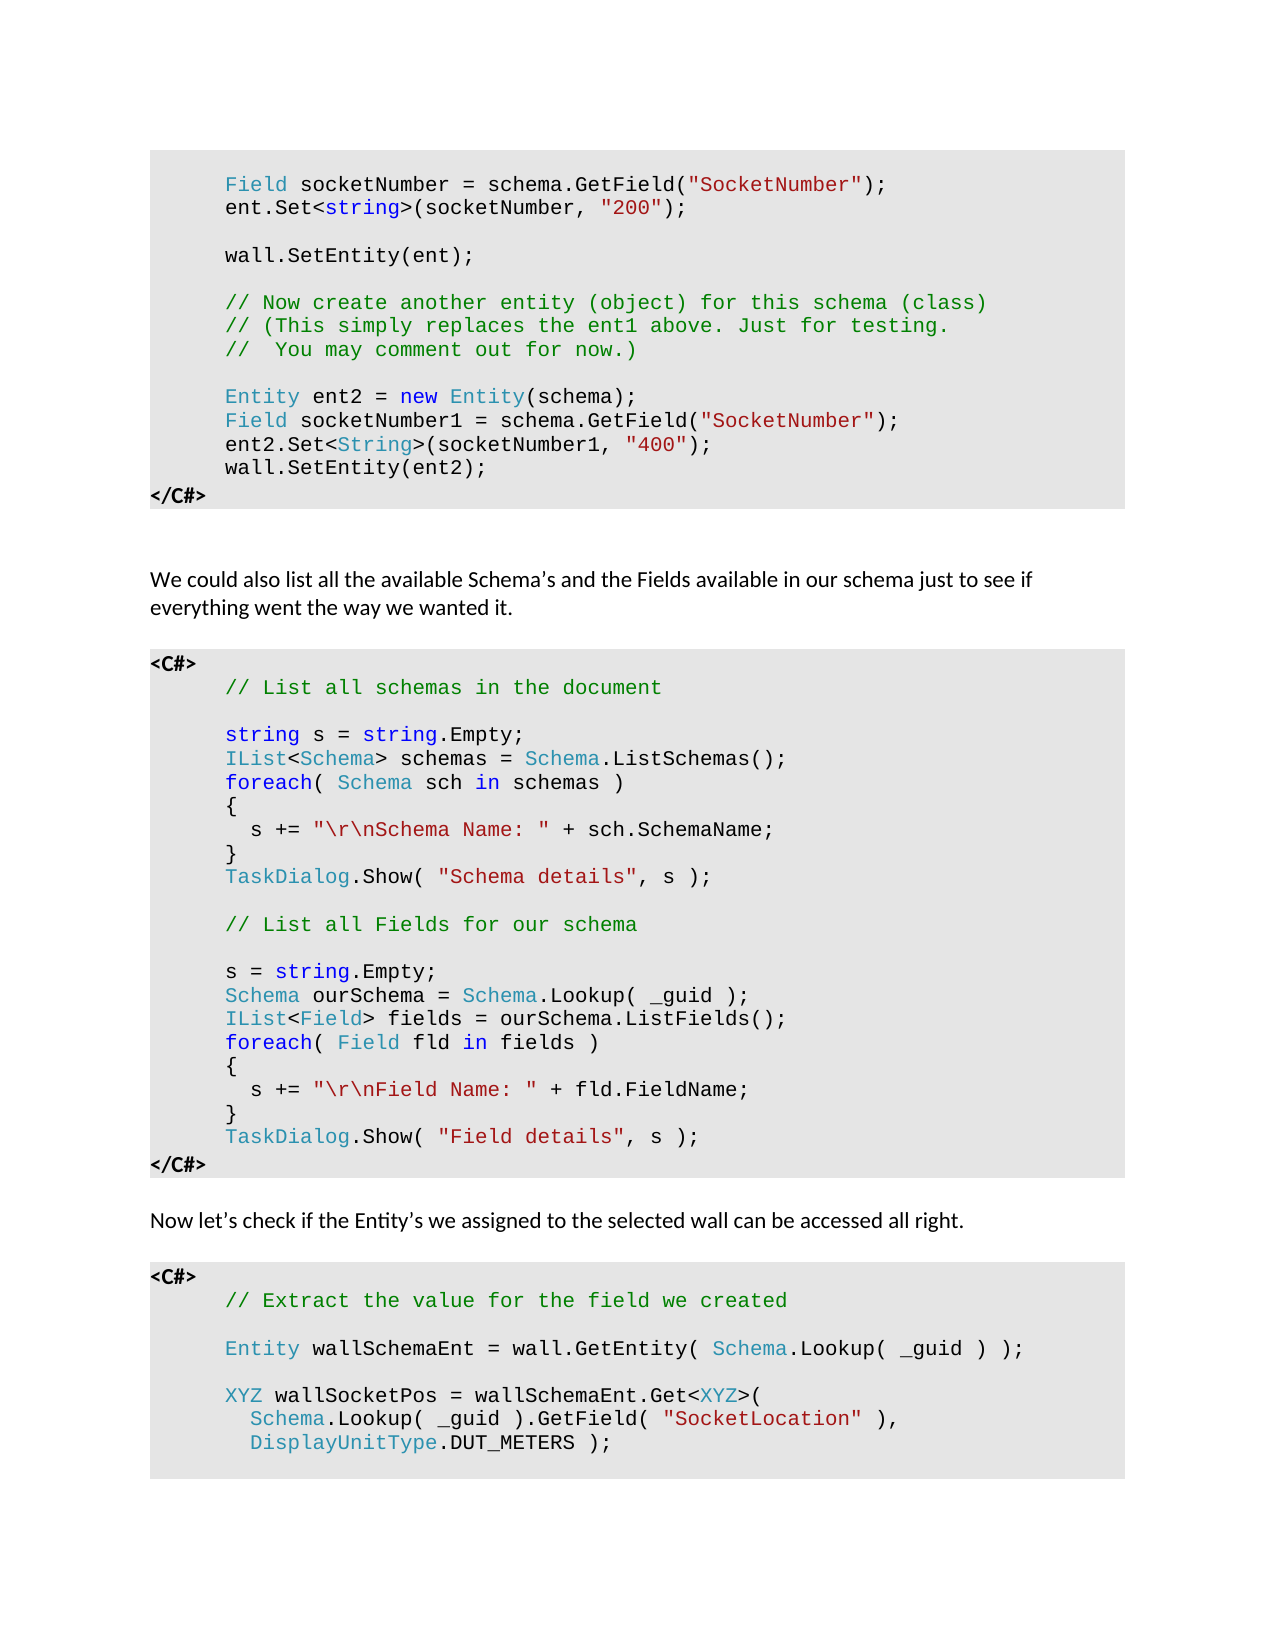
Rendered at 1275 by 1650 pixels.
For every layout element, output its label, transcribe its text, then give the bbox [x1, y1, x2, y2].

text Field socketNumber = schema.GetField("SocketNumber"); [150, 174, 1125, 197]
text wall.SetEntity(ent2); [150, 457, 1125, 481]
text ent.Set<string>(socketNumber, "200"); [150, 197, 1125, 221]
text // You may comment out for now.) [150, 339, 1125, 363]
text // Now create another entity (object) for this schema (class) [150, 292, 1125, 316]
text // (This simply replaces the ent1 above. Just for testing. [150, 316, 1125, 339]
text TaskDialog.Show( "Schema details", s ); [150, 866, 1125, 890]
text Entity wallSchemaEnt = wall.GetEntity( Schema.Lookup( _guid ) ); [150, 1337, 1125, 1361]
text s += "\r\nSchema Name: " + sch.SchemaName; [150, 819, 1125, 843]
text IList<Schema> schemas = Schema.ListSchemas(); [150, 748, 1125, 772]
text Schema.Lookup( _guid ).GetField( "SocketLocation" ), [150, 1408, 1125, 1432]
text DisplayUnitType.DUT_METERS ); [150, 1432, 1125, 1456]
text } [150, 1103, 1125, 1126]
text wall.SetEntity(ent); [150, 244, 1125, 268]
text ent2.Set<String>(socketNumber1, "400"); [150, 434, 1125, 457]
text XYZ wallSocketPos = wallSchemaEnt.Get<XYZ>( [150, 1385, 1125, 1408]
text </C#> [150, 1150, 1125, 1178]
text s += "\r\nField Name: " + fld.FieldName; [150, 1079, 1125, 1103]
text Schema ourSchema = Schema.Lookup( _guid ); [150, 984, 1125, 1008]
text IList<Field> fields = ourSchema.ListFields(); [150, 1008, 1125, 1032]
text // List all schemas in the document [150, 677, 1125, 701]
text s = string.Empty; [150, 961, 1125, 984]
text { [150, 1056, 1125, 1079]
text Now let’s check if the Entity’s we assigned to the selected wall can be accessed all right. [150, 1206, 1125, 1234]
text </C#> [150, 481, 1125, 509]
text TaskDialog.Show( "Field details", s ); [150, 1126, 1125, 1150]
text { [150, 795, 1125, 819]
text <C#> [150, 1262, 1125, 1290]
text } [150, 843, 1125, 866]
text // List all Fields for our schema [150, 914, 1125, 937]
text string s = string.Empty; [150, 724, 1125, 748]
text // Extract the value for the field we created [150, 1290, 1125, 1314]
text foreach( Schema sch in schemas ) [150, 772, 1125, 795]
text <C#> [150, 649, 1125, 677]
text We could also list all the available Schema’s and the Fields available in our schema just to see if everything went the way we wanted it. [150, 565, 1125, 621]
text Field socketNumber1 = schema.GetField("SocketNumber"); [150, 410, 1125, 434]
text foreach( Field fld in fields ) [150, 1032, 1125, 1056]
text Entity ent2 = new Entity(schema); [150, 386, 1125, 410]
